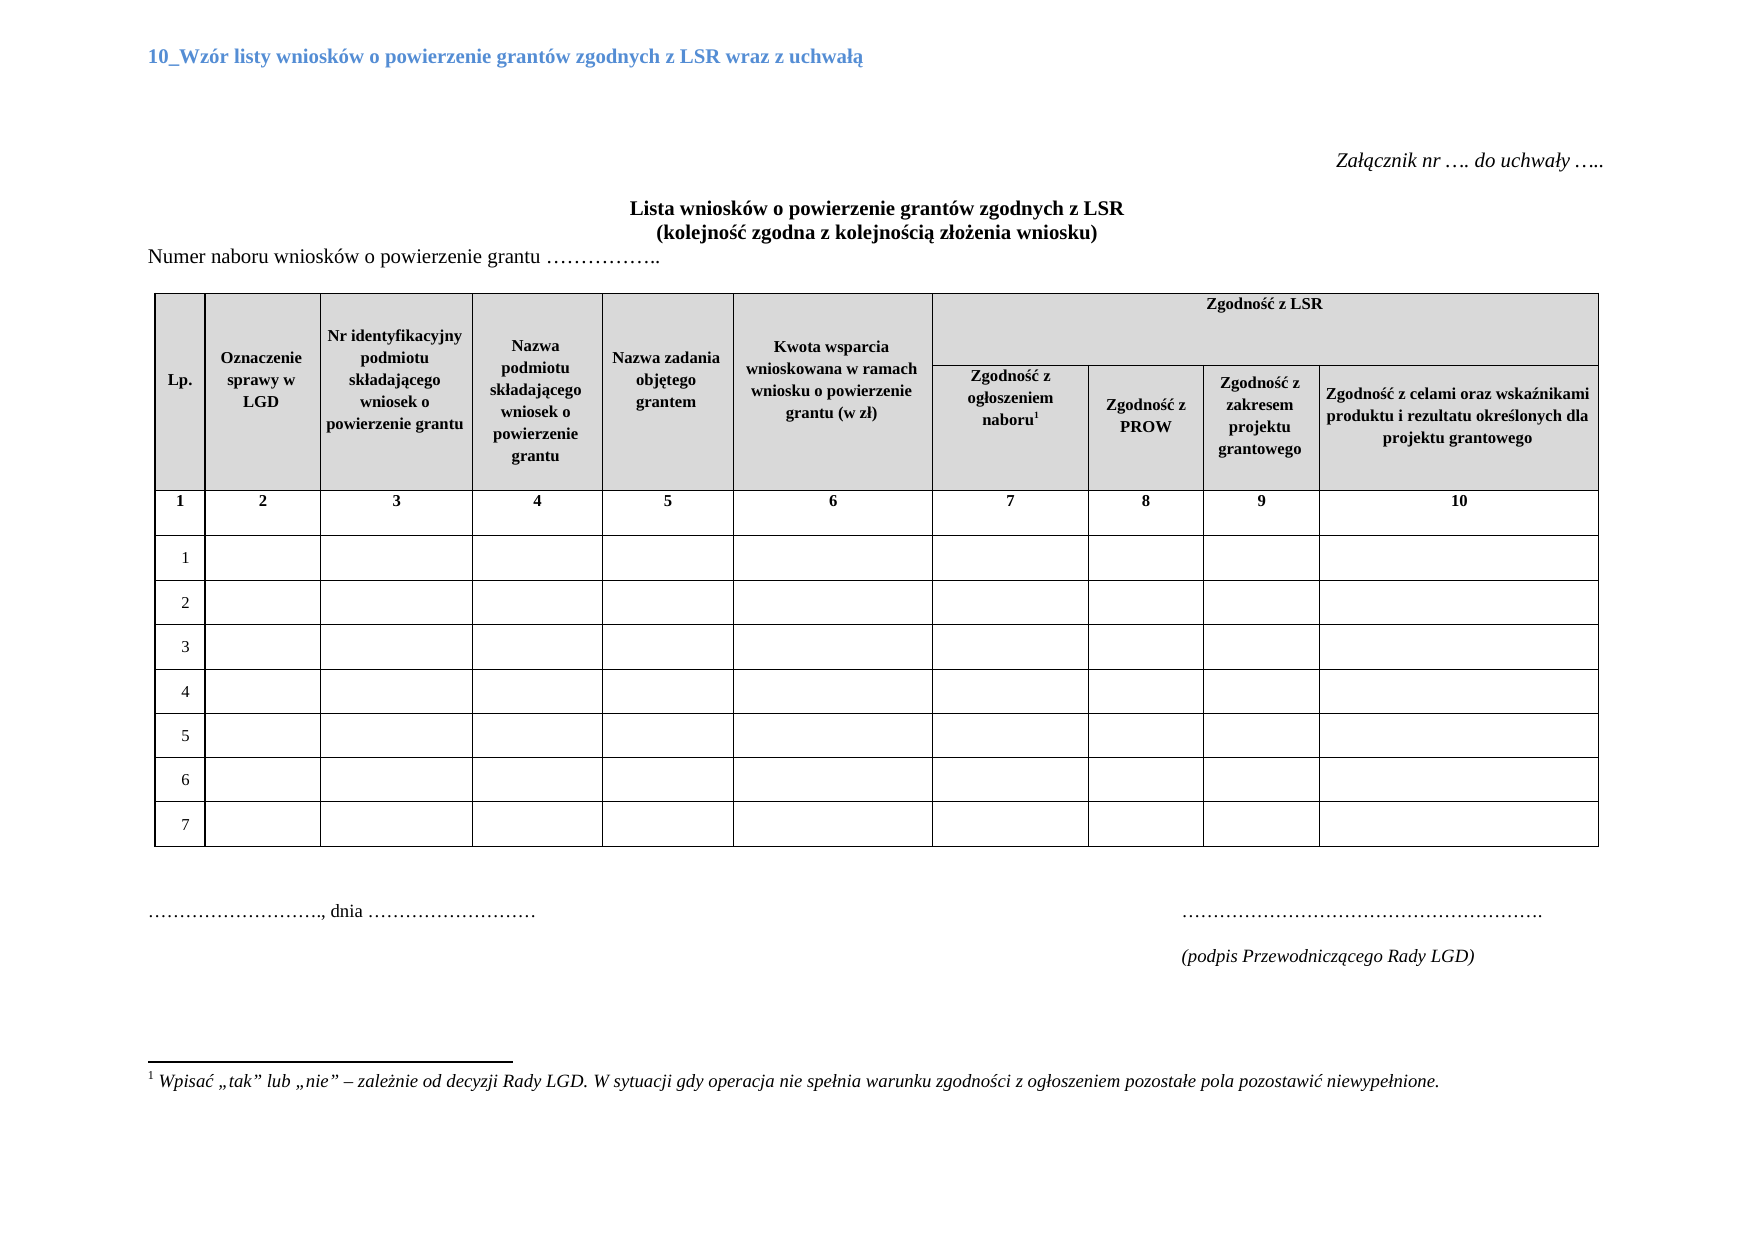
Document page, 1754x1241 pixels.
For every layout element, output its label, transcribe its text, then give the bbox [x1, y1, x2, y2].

table_cell [603, 581, 733, 624]
table_cell [1204, 625, 1319, 668]
table_cell [1320, 581, 1598, 624]
table_header Lp. [156, 294, 204, 490]
table_cell [206, 802, 320, 846]
table_cell [473, 714, 602, 757]
table_cell [321, 625, 472, 668]
table_cell [473, 581, 602, 624]
table_cell [734, 670, 932, 713]
table_cell 1 [156, 536, 204, 580]
table_cell [321, 714, 472, 757]
table_cell [1204, 758, 1319, 801]
table_cell 10 [1320, 491, 1598, 535]
table_cell [1204, 802, 1319, 846]
table_cell [321, 670, 472, 713]
table_cell [1320, 802, 1598, 846]
text Lista wniosków o powierzenie grantów zgodnych z LSR [148, 196, 1606, 220]
table_header Zgodność z LSR [933, 294, 1598, 365]
table_cell [321, 581, 472, 624]
table_cell 2 [206, 491, 320, 535]
text Załącznik nr …. do uchwały ….. [148, 148, 1606, 172]
table_cell [933, 714, 1088, 757]
table_cell [933, 625, 1088, 668]
table_cell [1204, 581, 1319, 624]
table_cell [1204, 670, 1319, 713]
table_cell 7 [933, 491, 1088, 535]
table_cell [734, 581, 932, 624]
table_cell [473, 758, 602, 801]
table_cell [1320, 758, 1598, 801]
table_cell [1320, 625, 1598, 668]
table_cell [1089, 625, 1203, 668]
table_cell 5 [156, 714, 204, 757]
table_cell 4 [156, 670, 204, 713]
text (kolejność zgodna z kolejnością złożenia wniosku) [148, 220, 1606, 244]
table_cell [1089, 536, 1203, 580]
table_header Nazwa zadania objętego grantem [603, 294, 733, 490]
table_cell [603, 536, 733, 580]
table_cell [473, 625, 602, 668]
table_cell [321, 758, 472, 801]
table_cell 8 [1089, 491, 1203, 535]
table_cell [473, 670, 602, 713]
table_cell [734, 802, 932, 846]
text Numer naboru wniosków o powierzenie grantu …………….. [148, 244, 1606, 268]
table_cell [933, 802, 1088, 846]
table_cell [603, 670, 733, 713]
table_cell [206, 536, 320, 580]
table_cell Zgodność z celami oraz wskaźnikami produktu i rezultatu określonych dla projektu grantowego [1320, 366, 1598, 490]
table_cell [206, 625, 320, 668]
table_cell [206, 670, 320, 713]
table_cell [473, 536, 602, 580]
table_cell [933, 581, 1088, 624]
table_cell [1089, 758, 1203, 801]
table_cell 1 [156, 491, 204, 535]
table_cell [1320, 714, 1598, 757]
table_cell Zgodność z PROW [1089, 366, 1203, 490]
table_cell 3 [321, 491, 472, 535]
table_cell 3 [156, 625, 204, 668]
table_cell [1089, 802, 1203, 846]
table_cell [473, 802, 602, 846]
table_cell 6 [156, 758, 204, 801]
table_cell [206, 758, 320, 801]
table_cell [734, 536, 932, 580]
table_cell [734, 714, 932, 757]
table_cell [933, 536, 1088, 580]
table_cell [603, 758, 733, 801]
table_cell Zgodność z zakresem projektu grantowego [1204, 366, 1319, 490]
table_cell [1089, 581, 1203, 624]
table_cell [1089, 714, 1203, 757]
table_cell [603, 625, 733, 668]
table_cell [933, 670, 1088, 713]
table_cell [603, 714, 733, 757]
table_cell 2 [156, 581, 204, 624]
table_cell [1204, 714, 1319, 757]
text ………………………., dnia ……………………… …………………………………………………. [148, 899, 1606, 921]
table_cell [321, 536, 472, 580]
table_header Kwota wsparcia wnioskowana w ramach wniosku o powierzenie grantu (w zł) [734, 294, 932, 490]
table_cell [933, 758, 1088, 801]
table_cell [1204, 536, 1319, 580]
table_cell [603, 802, 733, 846]
table_cell [734, 758, 932, 801]
table_cell [1089, 670, 1203, 713]
table_cell Zgodność z ogłoszeniem naboru [933, 366, 1088, 490]
table_cell 4 [473, 491, 602, 535]
table_cell 9 [1204, 491, 1319, 535]
table_cell [1320, 670, 1598, 713]
table_header Nr identyfikacyjny podmiotu składającego wniosek o powierzenie grantu [321, 294, 472, 490]
table_cell 7 [156, 802, 204, 846]
text (podpis Przewodniczącego Rady LGD) [148, 945, 1606, 967]
table_cell [1320, 536, 1598, 580]
table_cell [321, 802, 472, 846]
table_cell [206, 581, 320, 624]
table_header Oznaczenie sprawy w LGD [206, 294, 320, 490]
table_header Nazwa podmiotu składającego wniosek o powierzenie grantu [473, 294, 602, 490]
table_cell [734, 625, 932, 668]
table_cell 5 [603, 491, 733, 535]
table_cell 6 [734, 491, 932, 535]
table_cell [206, 714, 320, 757]
